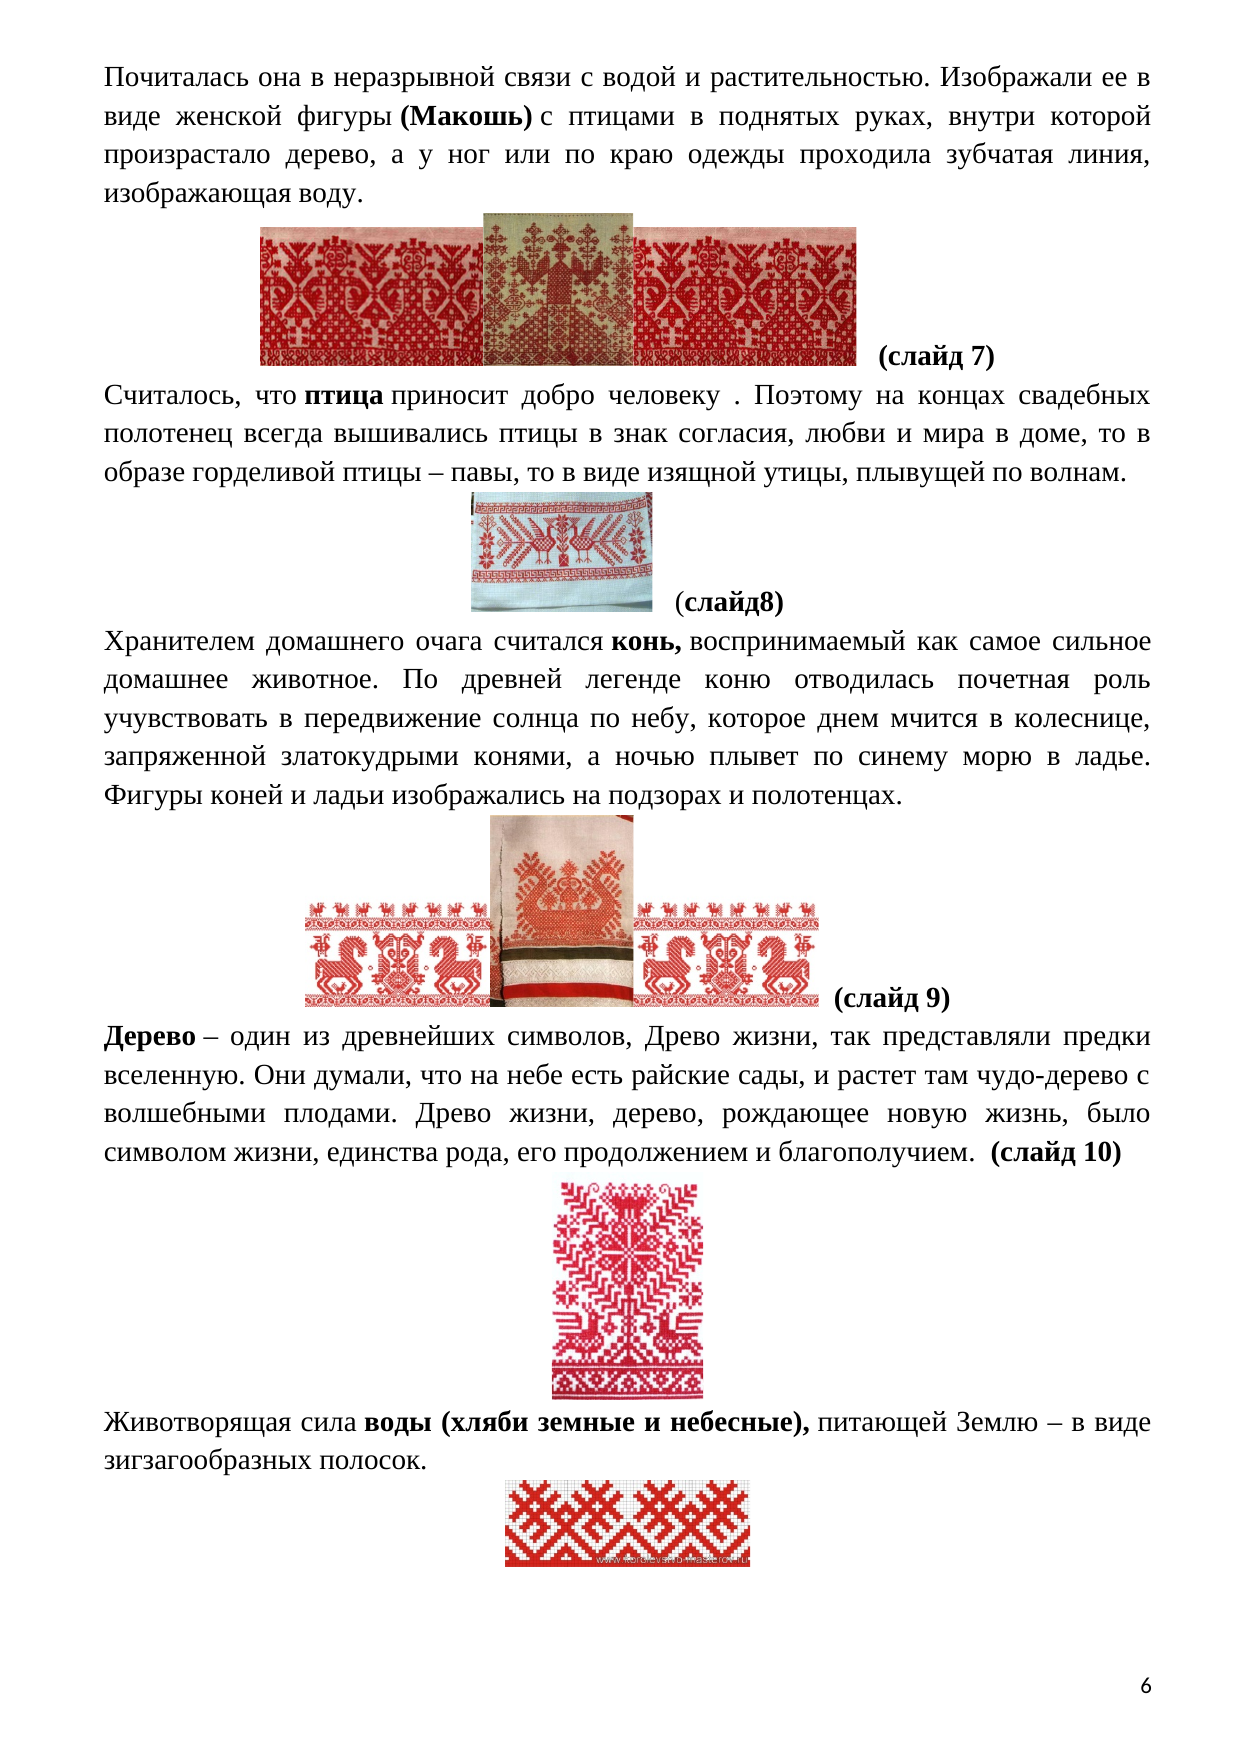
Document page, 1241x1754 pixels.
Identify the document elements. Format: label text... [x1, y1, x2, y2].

picture [260, 213, 857, 366]
text Почиталась она в неразрывной связи с водой и растительностью. Изображали ее в виде женской фигуры (Макошь) с птицами в поднятых руках, внутри которой произрастало дерево, а у ног или по краю одежды проходила зубчатая линия, изображающая воду. [103, 59, 1152, 208]
text (слайд8) [103, 493, 1152, 618]
text Считалось, что птица приносит добро человеку . Поэтому на концах свадебных полотенец всегда вышивались птицы в знак согласия, любви и мира в доме, то в образе горделивой птицы – павы, то в виде изящной утицы, плывущей по волнам. [103, 377, 1152, 488]
picture [471, 492, 653, 612]
picture [551, 1172, 704, 1400]
text Животворящая сила воды (хляби земные и небесные), питающей Землю – в виде зигзагообразных полосок. [103, 1404, 1152, 1476]
text Хранителем домашнего очага считался конь, воспринимаемый как самое сильное домашнее животное. По древней легенде коню отводилась почетная роль учувствовать в передвижение солнца по небу, которое днем мчится в колеснице, запряженной златокудрыми конями, а ночью плывет по синему морю в ладье. Фигуры коней и ладьи изображались на подзорах и полотенцах. [103, 623, 1152, 810]
picture [305, 815, 819, 1007]
picture [505, 1480, 751, 1567]
text Дерево – один из древнейших символов, Древо жизни, так представляли предки вселенную. Они думали, что на небе есть райские сады, и растет там чудо-дерево с волшебными плодами. Древо жизни, дерево, рождающее новую жизнь, было символом жизни, единства рода, его продолжением и благополучием. (слайд 10) [103, 1018, 1152, 1167]
